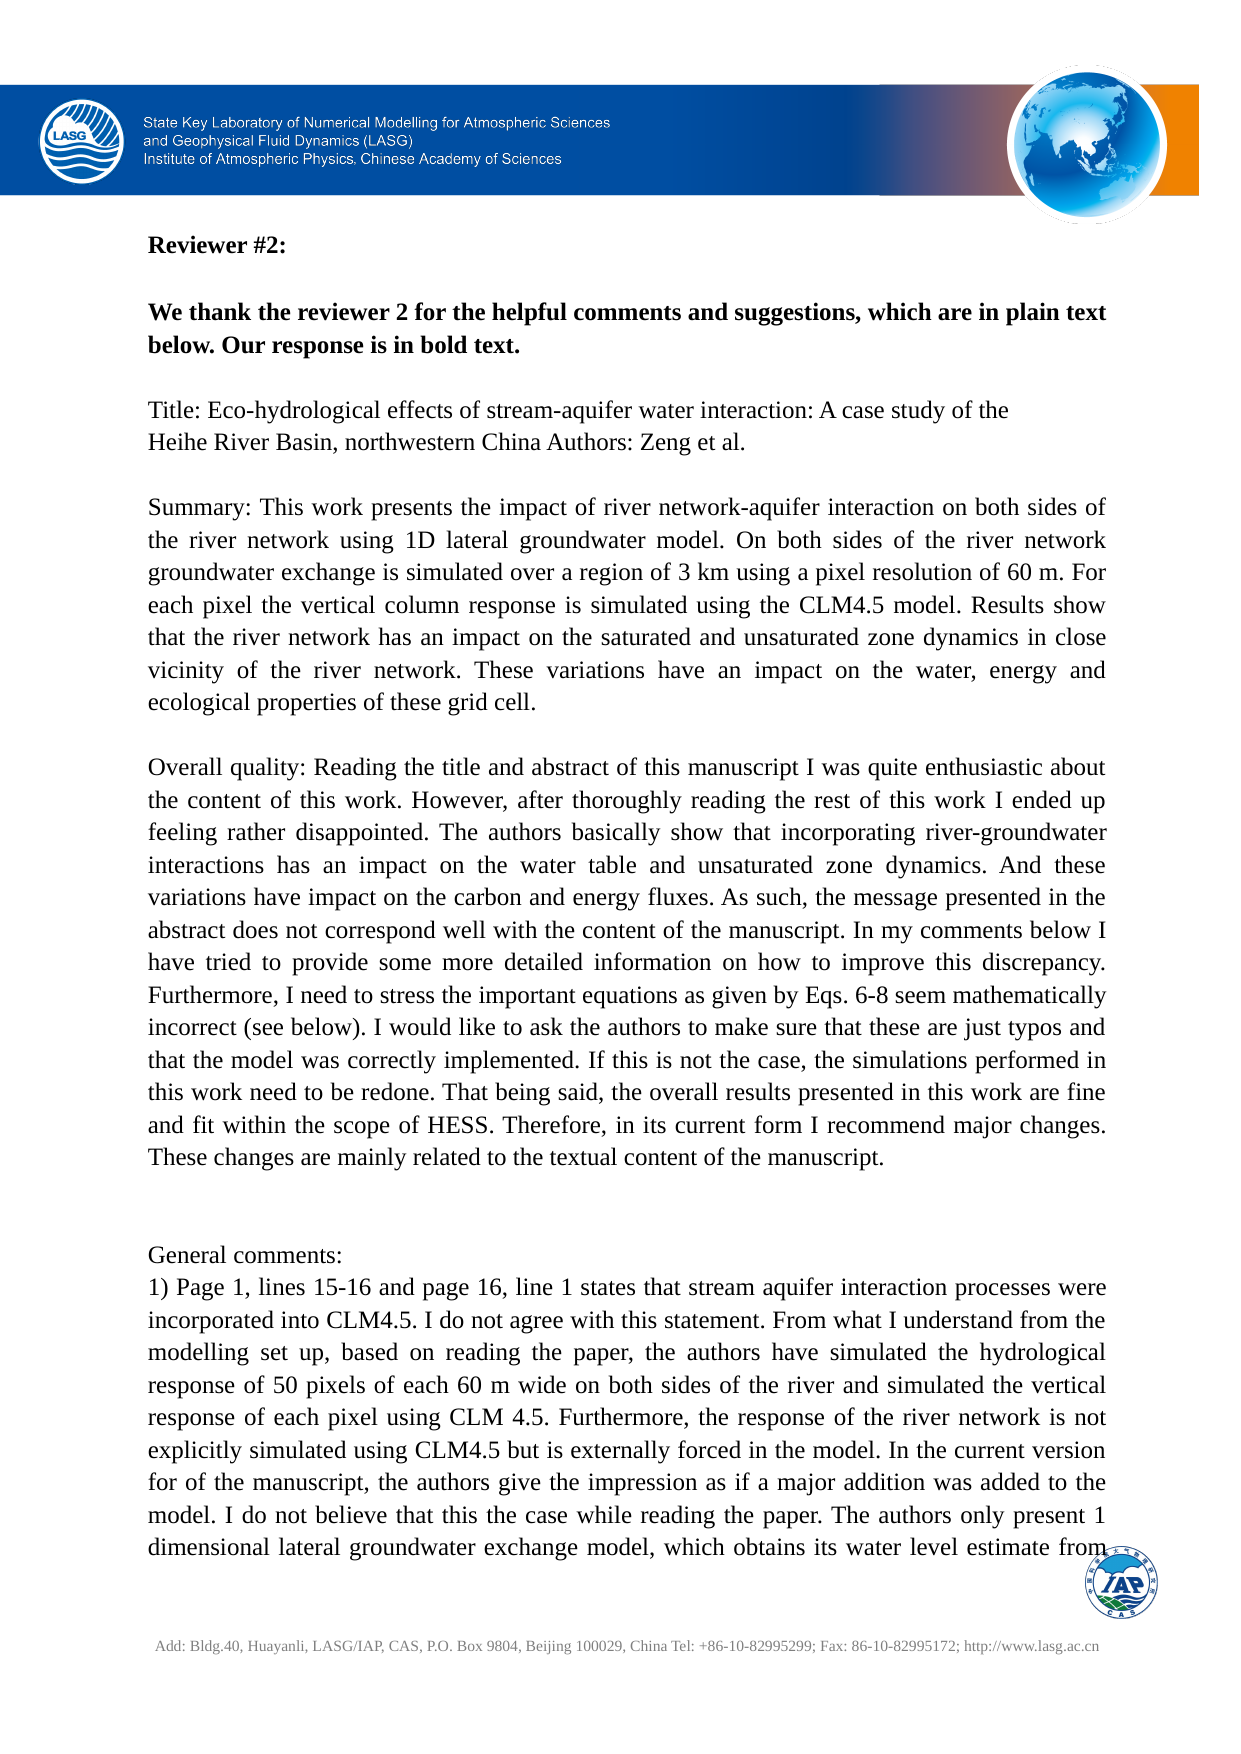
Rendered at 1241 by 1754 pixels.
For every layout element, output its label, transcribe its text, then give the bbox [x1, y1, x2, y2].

picture [1085, 1546, 1158, 1619]
text Summary: This work presents the impact of river network-aquifer interaction on both sides of the river network using 1D lateral groundwater model. On both sides of the river network groundwater exchange is simulated over a region of 3 km using a pixel resolution of 60 m. For each pixel the vertical column response is simulated using the CLM4.5 model. Results show that the river network has an impact on the saturated and unsaturated zone dynamics in close vicinity of the river network. These variations have an impact on the water, energy and ecological properties of these grid cell. [148, 491, 1107, 718]
text General comments: [148, 1238, 1107, 1271]
text Title: Eco-hydrological effects of stream-aquifer water interaction: A case study of the [148, 393, 1107, 426]
picture [0, 65, 1199, 224]
text Overall quality: Reading the title and abstract of this manuscript I was quite enthusiastic about the content of this work. However, after thoroughly reading the rest of this work I ended up feeling rather disappointed. The authors basically show that incorporating river-groundwater interactions has an impact on the water table and unsaturated zone dynamics. And these variations have impact on the carbon and energy fluxes. As such, the message presented in the abstract does not correspond well with the content of the manuscript. In my comments below I have tried to provide some more detailed information on how to improve this discrepancy. Furthermore, I need to stress the important equations as given by Eqs. 6-8 seem mathematically incorrect (see below). I would like to ask the authors to make sure that these are just typos and that the model was correctly implemented. If this is not the case, the simulations performed in this work need to be redone. That being said, the overall results presented in this work are fine and fit within the scope of HESS. Therefore, in its current form I recommend major changes. These changes are mainly related to the textual content of the manuscript. [148, 751, 1107, 1173]
title Reviewer #2: [148, 228, 1107, 260]
text We thank the reviewer 2 for the helpful comments and suggestions, which are in plain text below. Our response is in bold text. [148, 296, 1107, 361]
text Heihe River Basin, northwestern China Authors: Zeng et al. [148, 426, 1107, 458]
